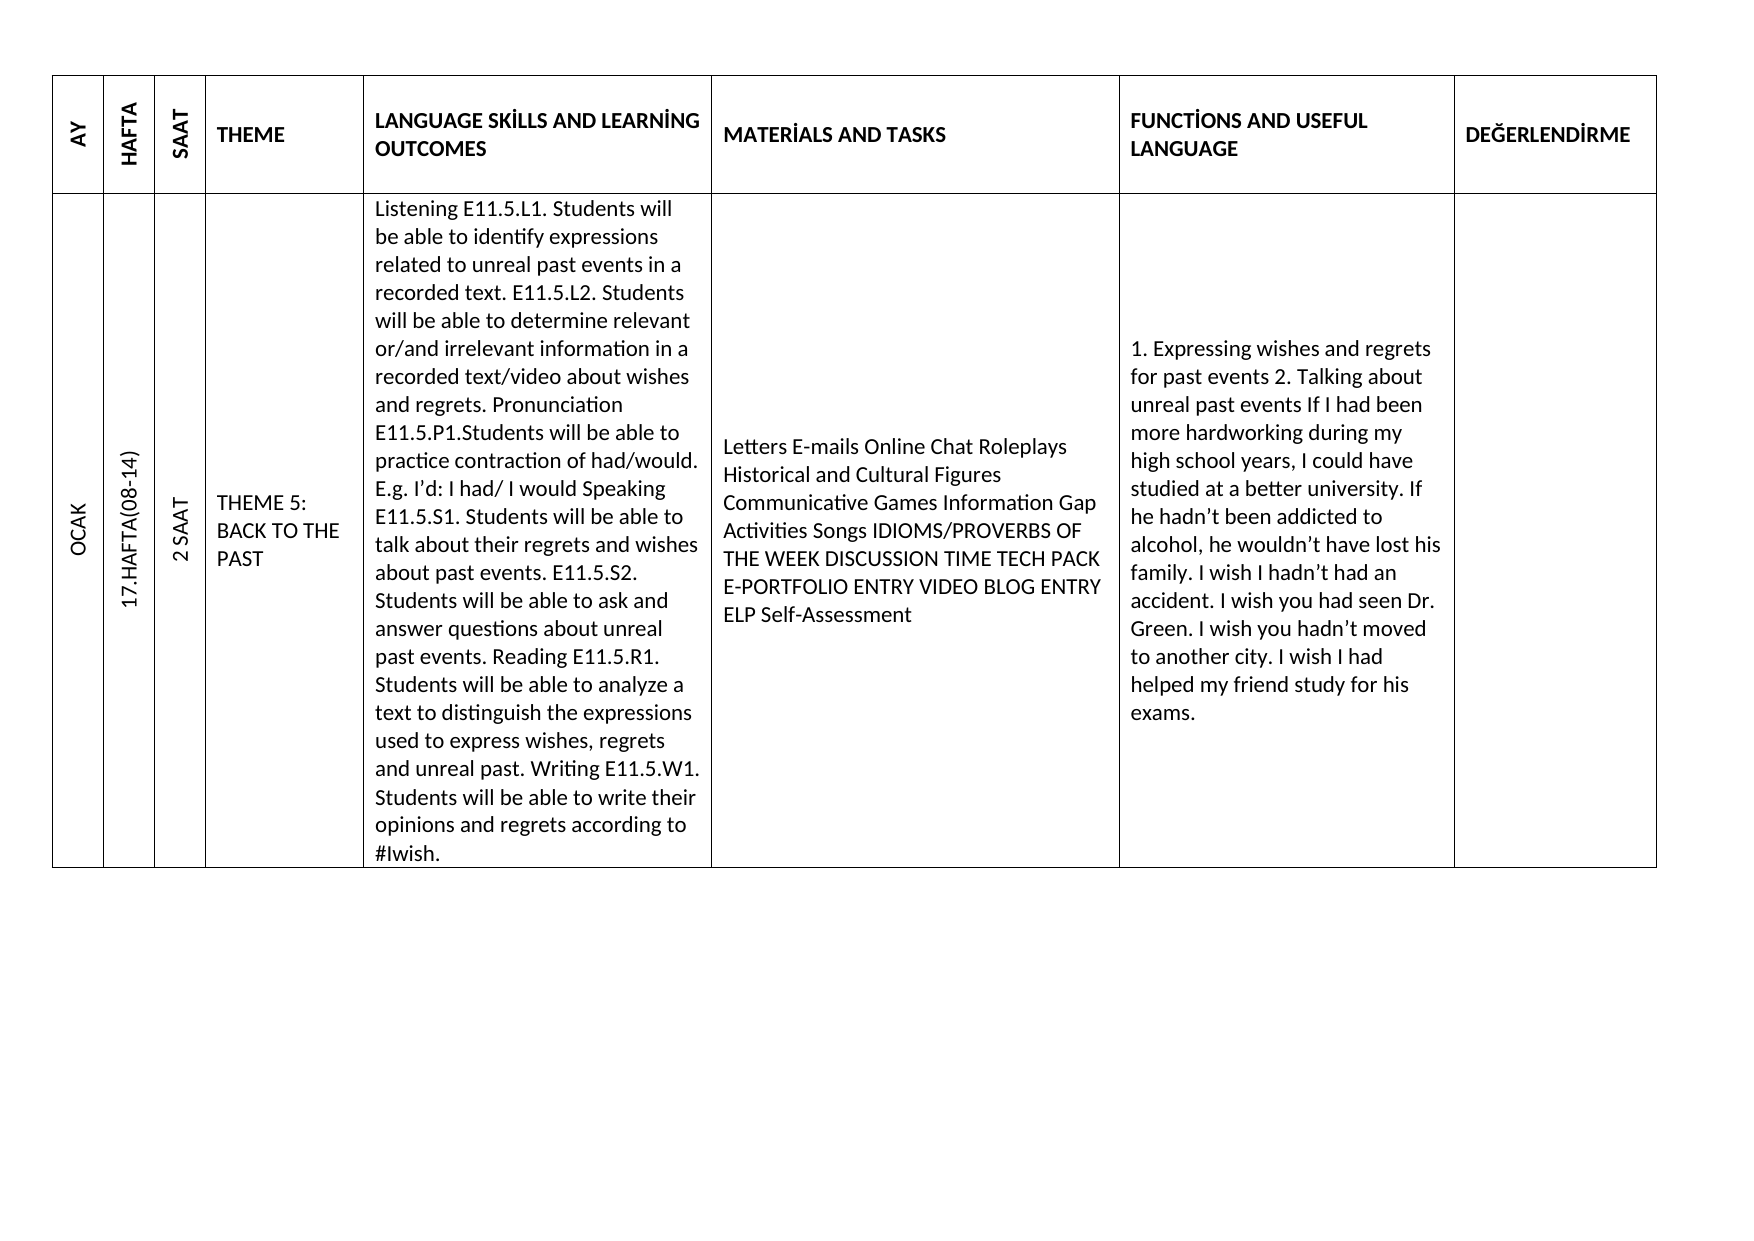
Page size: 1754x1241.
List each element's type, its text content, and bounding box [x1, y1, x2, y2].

table_header THEME [206, 76, 363, 193]
table_cell 1. Expressing wishes and regrets for past events 2. Talking about unreal past events If I had been more hardworking during my high school years, I could have studied at a better university. If he hadn’t been addicted to alcohol, he wouldn’t have lost his family. I wish I hadn’t had an accident. I wish you had seen Dr. Green. I wish you hadn’t moved to another city. I wish I had helped my friend study for his exams. [1120, 194, 1454, 867]
table_header LANGUAGE SKİLLS AND LEARNİNG OUTCOMES [364, 76, 711, 193]
table_cell Letters E-mails Online Chat Roleplays Historical and Cultural Figures Communicative Games Information Gap Activities Songs IDIOMS/PROVERBS OF THE WEEK DISCUSSION TIME TECH PACK E-PORTFOLIO ENTRY VIDEO BLOG ENTRY ELP Self-Assessment [712, 194, 1119, 867]
table_header AY [53, 76, 103, 193]
table_cell THEME 5: BACK TO THE PAST [206, 194, 363, 867]
table_cell 2 SAAT [155, 194, 205, 867]
table_cell 17.HAFTA(08-14) [104, 194, 154, 867]
table_header SAAT [155, 76, 205, 193]
table_header MATERİALS AND TASKS [712, 76, 1119, 193]
table_header FUNCTİONS AND USEFUL LANGUAGE [1120, 76, 1454, 193]
table_cell [1455, 194, 1656, 867]
table_header HAFTA [104, 76, 154, 193]
table_cell Listening E11.5.L1. Students will be able to identify expressions related to unreal past events in a recorded text. E11.5.L2. Students will be able to determine relevant or/and irrelevant information in a recorded text/video about wishes and regrets. Pronunciation E11.5.P1.Students will be able to practice contraction of had/would. E.g. I’d: I had/ I would Speaking E11.5.S1. Students will be able to talk about their regrets and wishes about past events. E11.5.S2. Students will be able to ask and answer questions about unreal past events. Reading E11.5.R1. Students will be able to analyze a text to distinguish the expressions used to express wishes, regrets and unreal past. Writing E11.5.W1. Students will be able to write their opinions and regrets according to #Iwish. [364, 194, 711, 867]
table_header DEĞERLENDİRME [1455, 76, 1656, 193]
table_cell OCAK [53, 194, 103, 867]
